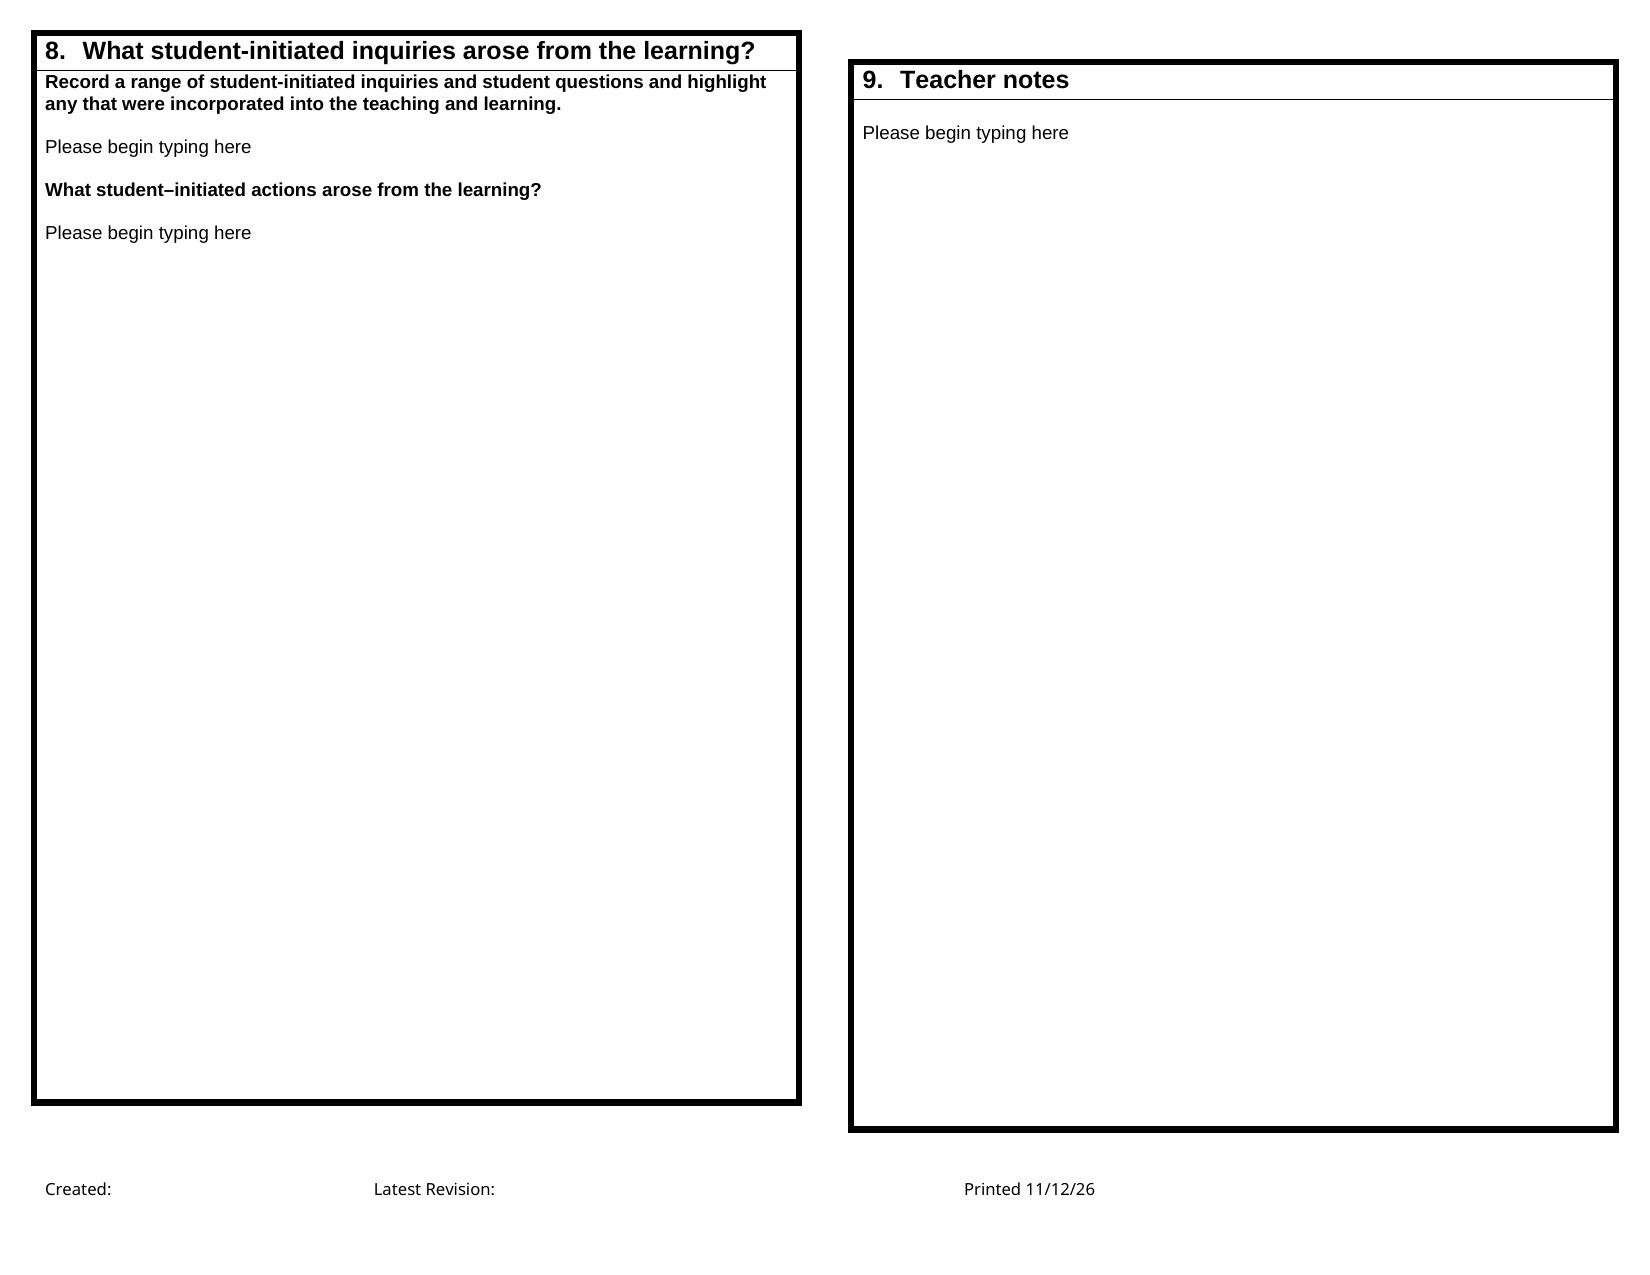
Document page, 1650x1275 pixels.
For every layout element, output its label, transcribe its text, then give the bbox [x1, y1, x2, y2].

table_cell Record a range of student-initiated inquiries and student questions and highlight any that were incorporated into the teaching and learning. Please begin typing here What student–initiated actions arose from the learning? Please begin typing here [37, 71, 796, 1099]
table_header 8. What student-initiated inquiries arose from the learning? [37, 36, 796, 70]
table_cell Please begin typing here [854, 100, 1613, 1126]
table_header 9. Teacher notes [854, 65, 1613, 98]
